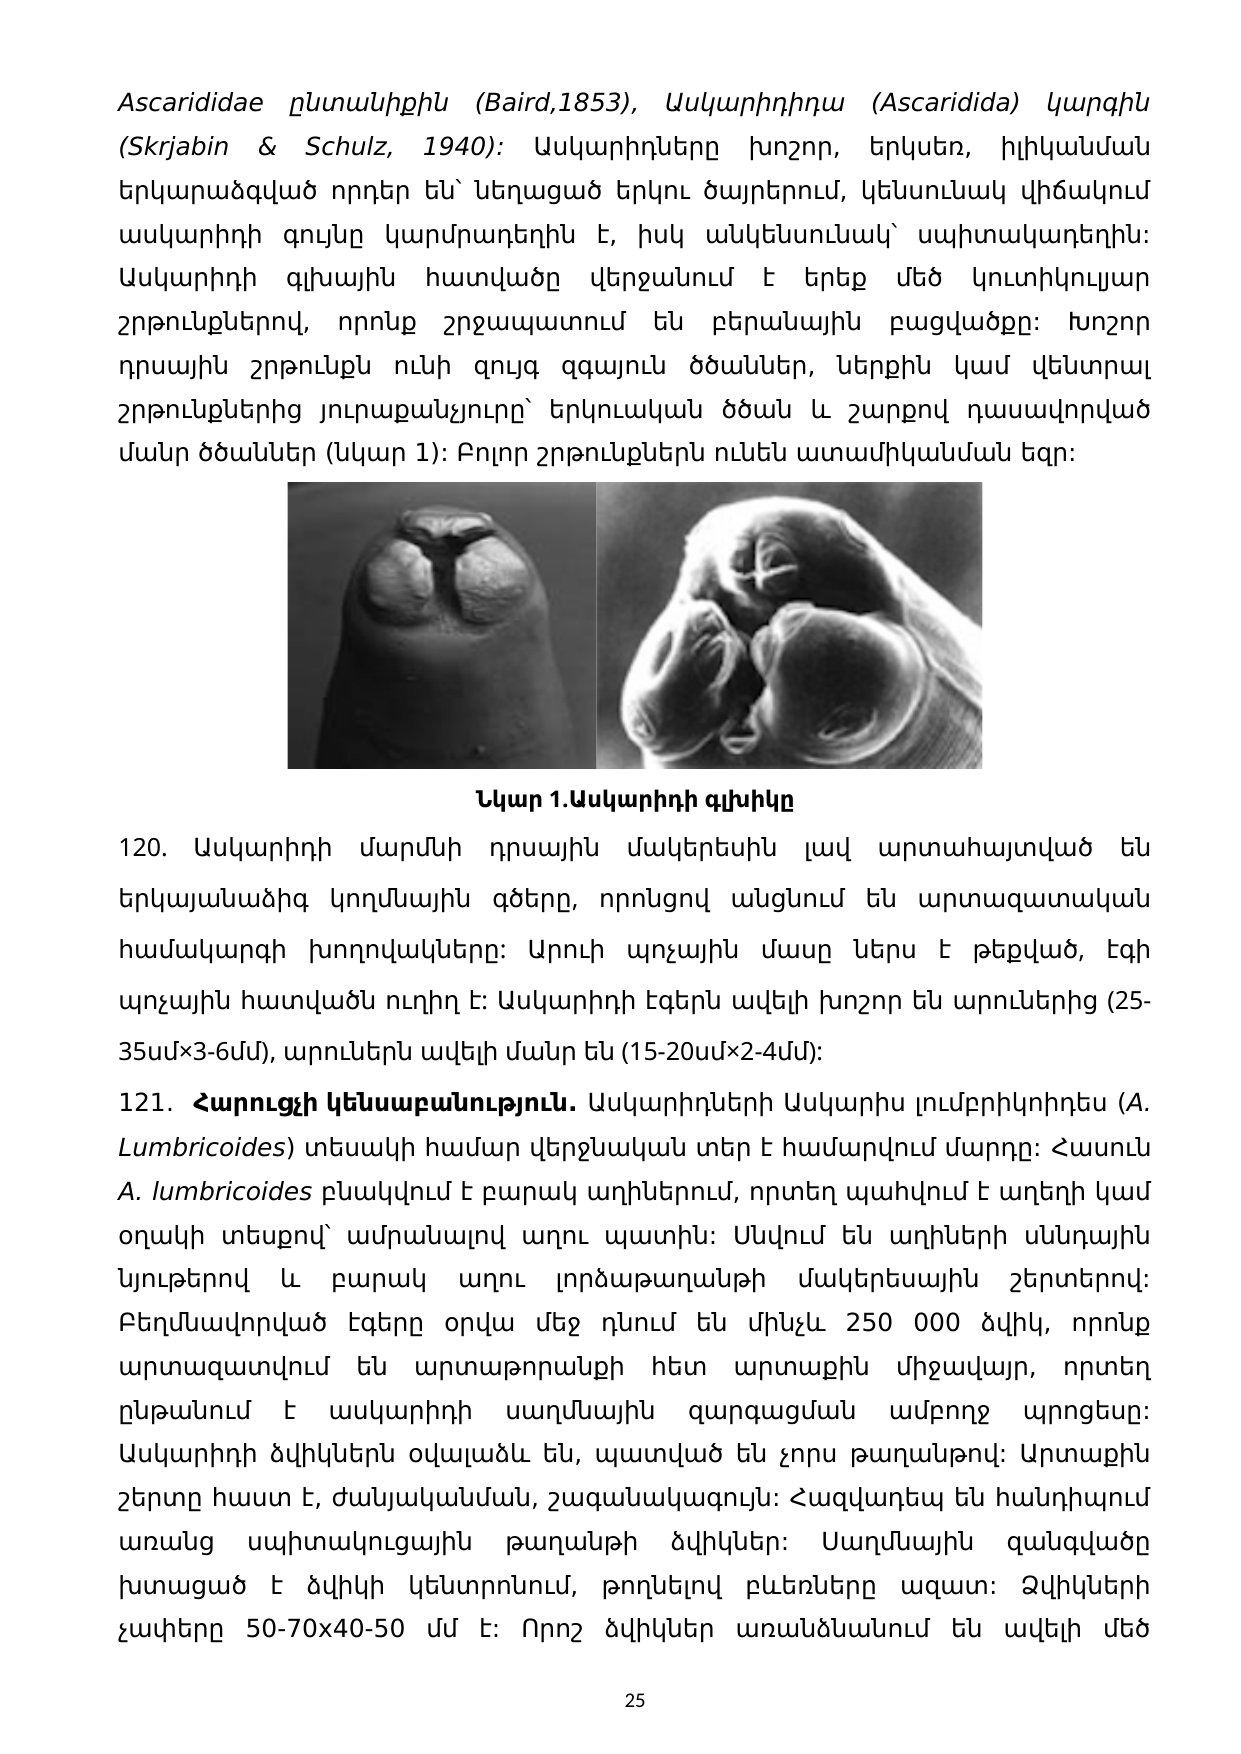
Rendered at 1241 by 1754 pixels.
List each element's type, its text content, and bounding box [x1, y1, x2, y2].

list Ասկարիդի մարմնի դրսային մակերեսին լավ արտահայտված են երկայանաձիգ կողմնային գծերը, որոնցով անցնում են արտազատական համակարգի խողովակները: Արուի պոչային մասը ներս է թեքված, էգի պոչային հատվածն ուղիղ է: Ասկարիդի էգերն ավելի խոշոր են արուներից (25-35սմ×3-6մմ), արուներն ավելի մանր են (15-20սմ×2-4մմ): [118, 829, 1152, 1068]
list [118, 1085, 1152, 1644]
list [118, 89, 1152, 468]
picture [287, 482, 983, 769]
text Նկար 1.Ասկարիդի գլխիկը [118, 783, 1152, 814]
